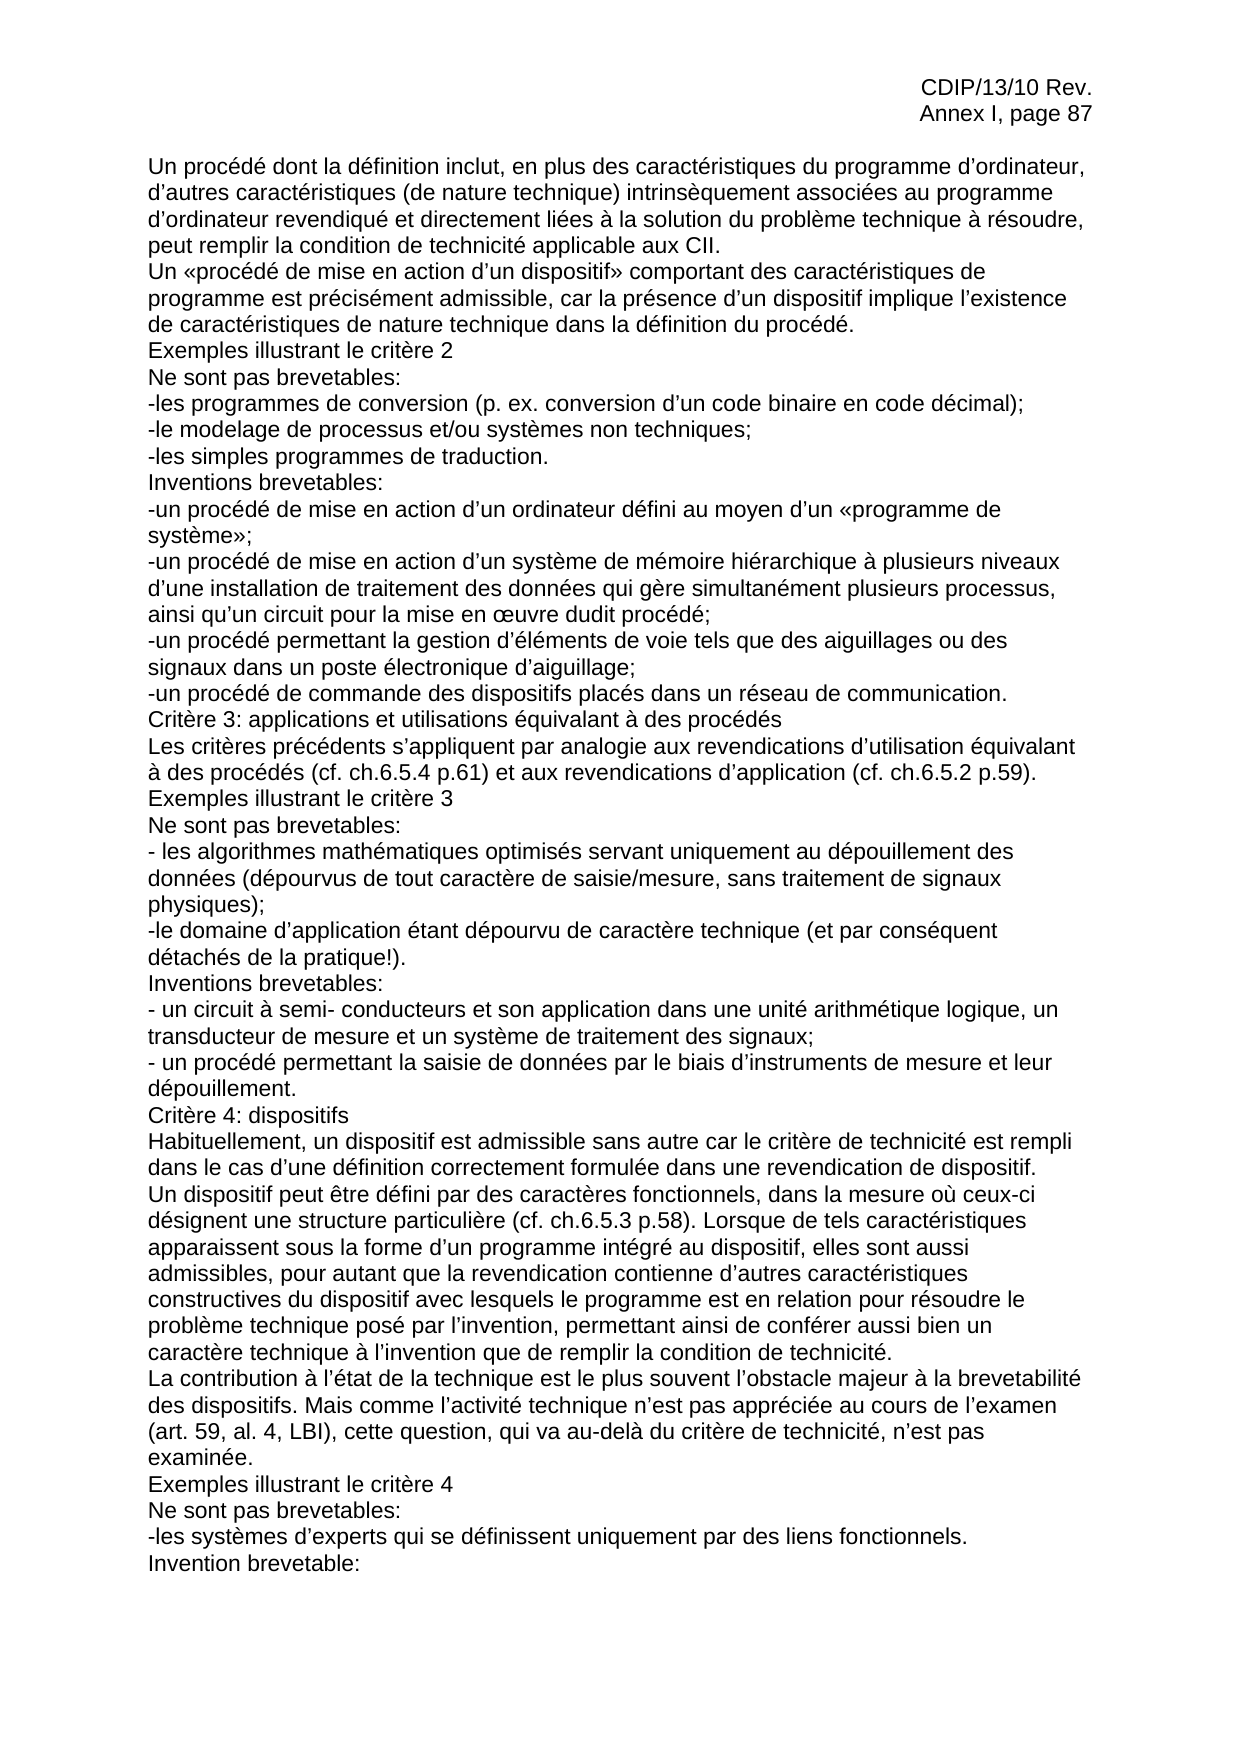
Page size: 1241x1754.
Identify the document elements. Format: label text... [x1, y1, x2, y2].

text -un procédé de mise en action d’un ordinateur défini au moyen d’un «programme de système»; [148, 496, 1093, 548]
text - un procédé permettant la saisie de données par le biais d’instruments de mesure et leur dépouillement. [148, 1049, 1093, 1102]
text -un procédé de commande des dispositifs placés dans un réseau de communication. [148, 680, 1093, 706]
text Ne sont pas brevetables: [148, 812, 1093, 838]
text Habituellement, un dispositif est admissible sans autre car le critère de technicité est rempli dans le cas d’une définition correctement formulée dans une revendication de dispositif. [148, 1128, 1093, 1181]
text -les systèmes d’experts qui se définissent uniquement par des liens fonctionnels. [148, 1523, 1093, 1550]
text -le domaine d’application étant dépourvu de caractère technique (et par conséquent détachés de la pratique!). [148, 917, 1093, 970]
text Exemples illustrant le critère 2 [148, 337, 1093, 364]
text Ne sont pas brevetables: [148, 1497, 1093, 1523]
text Exemples illustrant le critère 3 [148, 785, 1093, 812]
text Les critères précédents s’appliquent par analogie aux revendications d’utilisation équivalant à des procédés (cf. ch.6.5.4 p.61) et aux revendications d’application (cf. ch.6.5.2 p.59). [148, 733, 1093, 785]
text Critère 3: applications et utilisations équivalant à des procédés [148, 706, 1093, 733]
text Inventions brevetables: [148, 970, 1093, 996]
text Inventions brevetables: [148, 469, 1093, 496]
text Un procédé dont la définition inclut, en plus des caractéristiques du programme d’ordinateur, d’autres caractéristiques (de nature technique) intrinsèquement associées au programme d’ordinateur revendiqué et directement liées à la solution du problème technique à résoudre, peut remplir la condition de technicité applicable aux CII. [148, 153, 1093, 258]
text - les algorithmes mathématiques optimisés servant uniquement au dépouillement des données (dépourvus de tout caractère de saisie/mesure, sans traitement de signaux physiques); [148, 838, 1093, 917]
text Invention brevetable: [148, 1550, 1093, 1576]
text - un circuit à semi- conducteurs et son application dans une unité arithmétique logique, un transducteur de mesure et un système de traitement des signaux; [148, 996, 1093, 1049]
text Exemples illustrant le critère 4 [148, 1471, 1093, 1497]
text -le modelage de processus et/ou systèmes non techniques; [148, 416, 1093, 443]
text -un procédé permettant la gestion d’éléments de voie tels que des aiguillages ou des signaux dans un poste électronique d’aiguillage; [148, 627, 1093, 680]
text -les simples programmes de traduction. [148, 443, 1093, 469]
text Un «procédé de mise en action d’un dispositif» comportant des caractéristiques de programme est précisément admissible, car la présence d’un dispositif implique l’existence de caractéristiques de nature technique dans la définition du procédé. [148, 258, 1093, 337]
text Un dispositif peut être défini par des caractères fonctionnels, dans la mesure où ceux-ci désignent une structure particulière (cf. ch.6.5.3 p.58). Lorsque de tels caractéristiques apparaissent sous la forme d’un programme intégré au dispositif, elles sont aussi admissibles, pour autant que la revendication contienne d’autres caractéristiques constructives du dispositif avec lesquels le programme est en relation pour résoudre le problème technique posé par l’invention, permettant ainsi de conférer aussi bien un caractère technique à l’invention que de remplir la condition de technicité. [148, 1181, 1093, 1365]
text -les programmes de conversion (p. ex. conversion d’un code binaire en code décimal); [148, 390, 1093, 416]
text -un procédé de mise en action d’un système de mémoire hiérarchique à plusieurs niveaux d’une installation de traitement des données qui gère simultanément plusieurs processus, ainsi qu’un circuit pour la mise en œuvre dudit procédé; [148, 548, 1093, 627]
text Critère 4: dispositifs [148, 1102, 1093, 1128]
text La contribution à l’état de la technique est le plus souvent l’obstacle majeur à la brevetabilité des dispositifs. Mais comme l’activité technique n’est pas appréciée au cours de l’examen (art. 59, al. 4, LBI), cette question, qui va au-delà du critère de technicité, n’est pas examinée. [148, 1365, 1093, 1471]
text Ne sont pas brevetables: [148, 364, 1093, 390]
